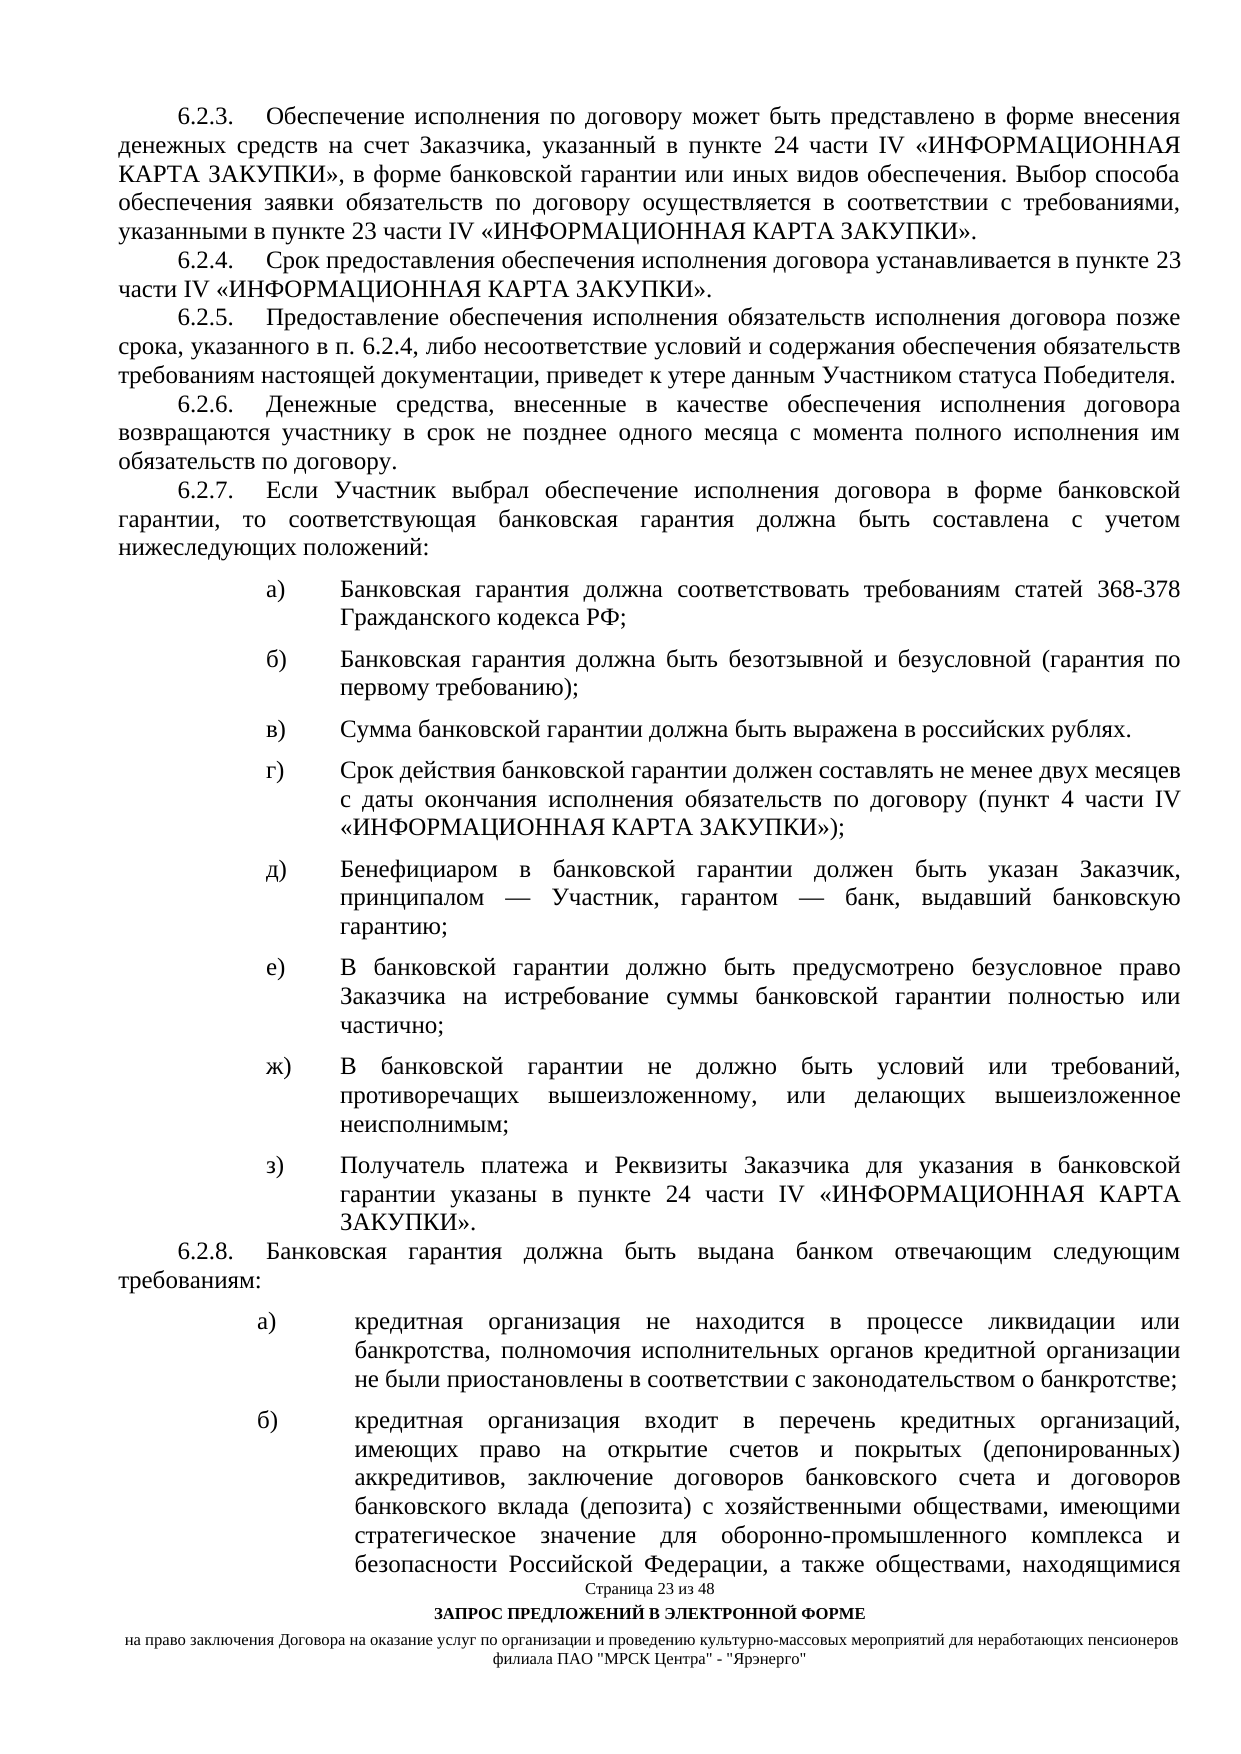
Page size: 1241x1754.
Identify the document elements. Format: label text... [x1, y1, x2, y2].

list кредитная организация не находится в процессе ликвидации или банкротства, полномочия исполнительных органов кредитной организации не были приостановлены в соответствии с законодательством о банкротстве; [257, 1306, 1181, 1392]
list В банковской гарантии не должно быть условий или требований, противоречащих вышеизложенному, или делающих вышеизложенное неисполнимым; [266, 1051, 1181, 1137]
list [257, 1405, 1181, 1577]
subtitle Денежные средства, внесенные в качестве обеспечения исполнения договора возвращаются участнику в срок не позднее одного месяца с момента полного исполнения им обязательств по договору. [118, 389, 1181, 475]
list Сумма банковской гарантии должна быть выражена в российских рублях. [266, 714, 1181, 742]
list Бенефициаром в банковской гарантии должен быть указан Заказчик, принципалом — Участник, гарантом — банк, выдавший банковскую гарантию; [266, 854, 1181, 940]
list Срок действия банковской гарантии должен составлять не менее двух месяцев с даты окончания исполнения обязательств по договору (пункт 4 части IV «ИНФОРМАЦИОННАЯ КАРТА ЗАКУПКИ»); [266, 755, 1181, 841]
subtitle Если Участник выбрал обеспечение исполнения договора в форме банковской гарантии, то соответствующая банковская гарантия должна быть составлена с учетом нижеследующих положений: [118, 475, 1181, 561]
subtitle Обеспечение исполнения по договору может быть представлено в форме внесения денежных средств на счет Заказчика, указанный в пункте 24 части IV «ИНФОРМАЦИОННАЯ КАРТА ЗАКУПКИ», в форме банковской гарантии или иных видов обеспечения. Выбор способа обеспечения заявки обязательств по договору осуществляется в соответствии с требованиями, указанными в пункте 23 части IV «ИНФОРМАЦИОННАЯ КАРТА ЗАКУПКИ». [118, 101, 1181, 245]
list В банковской гарантии должно быть предусмотрено безусловное право Заказчика на истребование суммы банковской гарантии полностью или частично; [266, 952, 1181, 1039]
list Банковская гарантия должна быть безотзывной и безусловной (гарантия по первому требованию); [266, 644, 1181, 701]
list Получатель платежа и Реквизиты Заказчика для указания в банковской гарантии указаны в пункте 24 части IV «ИНФОРМАЦИОННАЯ КАРТА ЗАКУПКИ». [266, 1150, 1181, 1236]
subtitle Срок предоставления обеспечения исполнения договора устанавливается в пункте 23 части IV «ИНФОРМАЦИОННАЯ КАРТА ЗАКУПКИ». [118, 245, 1181, 302]
subtitle Предоставление обеспечения исполнения обязательств исполнения договора позже срока, указанного в п. 6.2.4, либо несоответствие условий и содержания обеспечения обязательств требованиям настоящей документации, приведет к утере данным Участником статуса Победителя. [118, 302, 1181, 389]
subtitle Банковская гарантия должна быть выдана банком отвечающим следующим требованиям: [118, 1236, 1181, 1294]
list Банковская гарантия должна соответствовать требованиям статей 368-378 Гражданского кодекса РФ; [266, 574, 1181, 631]
